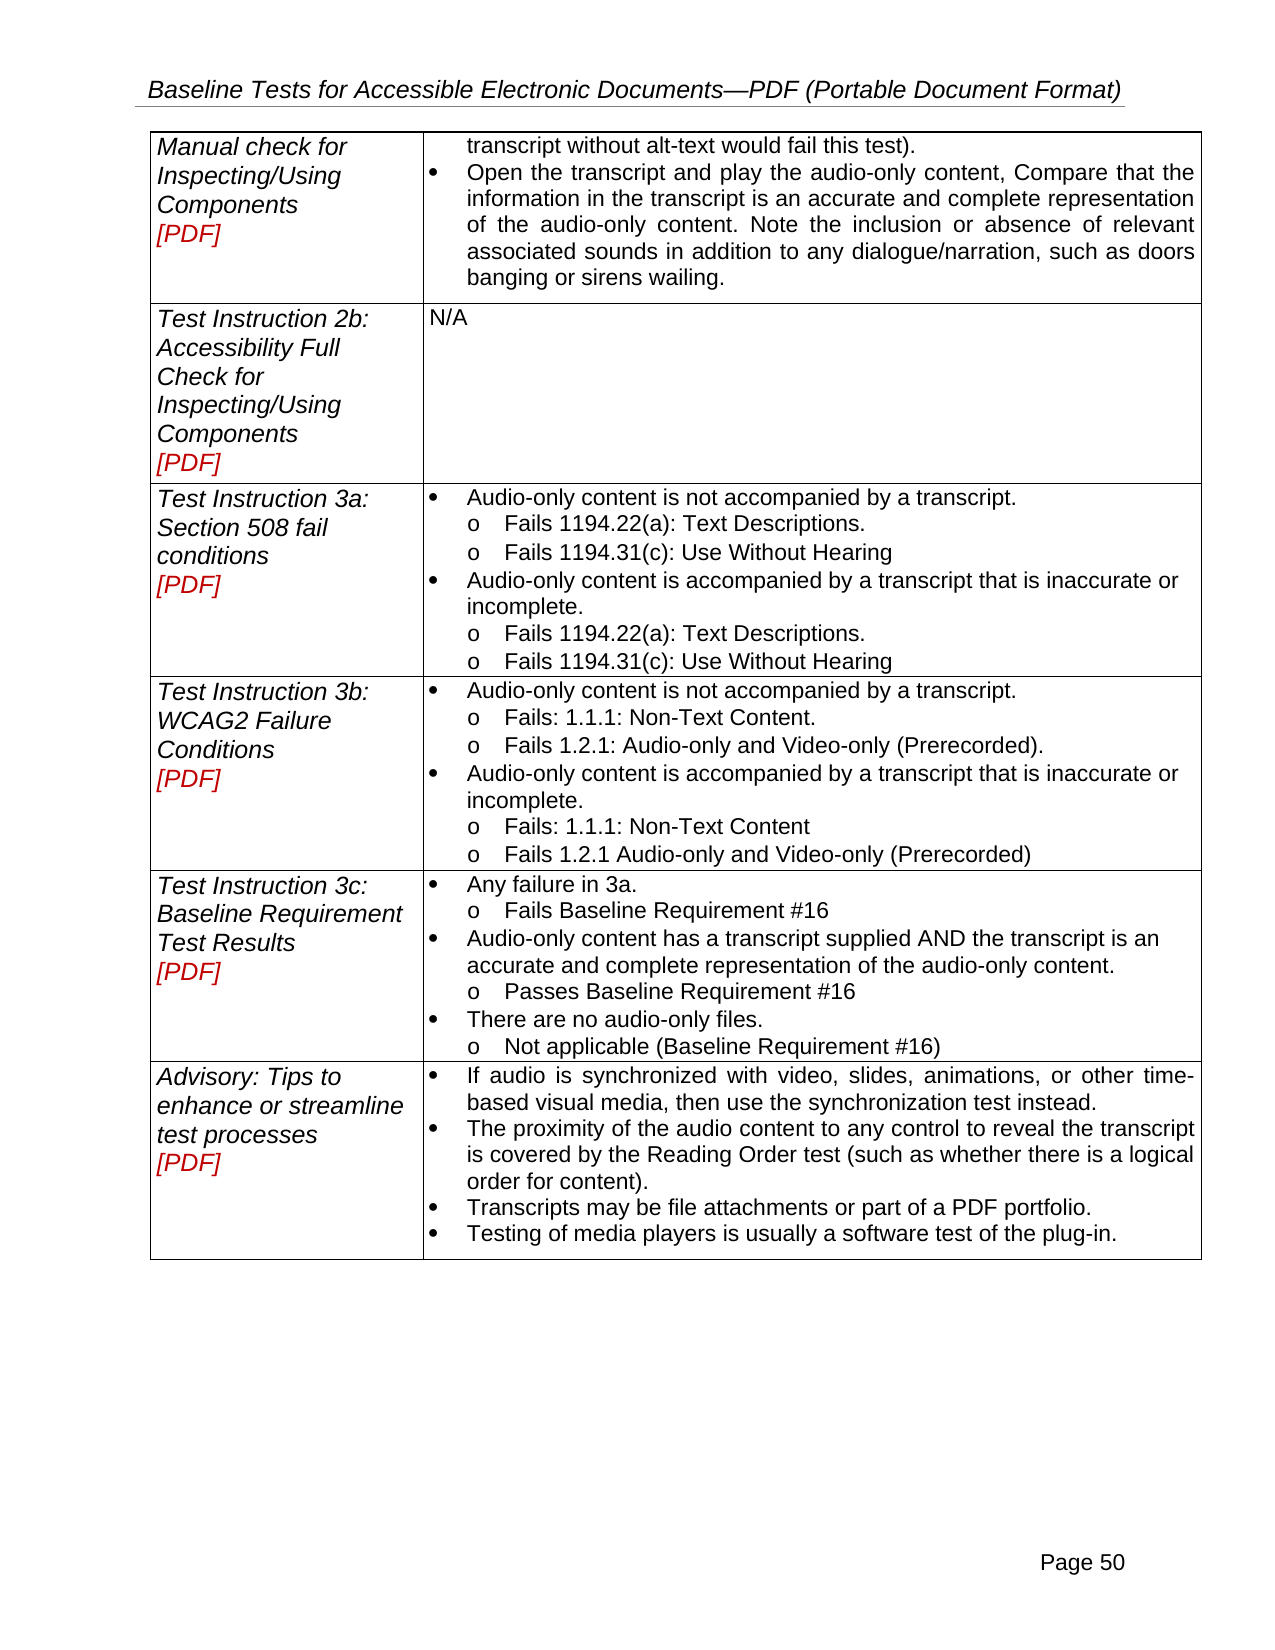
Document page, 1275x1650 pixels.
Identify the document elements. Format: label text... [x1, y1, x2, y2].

table_cell Advisory: Tips to enhance or streamline test processes [PDF] [151, 1062, 423, 1259]
table_cell Test Instruction 3c: Baseline Requirement Test Results [PDF] [151, 871, 423, 1061]
table_cell Test Instruction 3a: Section 508 fail conditions [PDF] [151, 484, 423, 676]
table_cell Audio-only content is not accompanied by a transcript. Fails: 1.1.1: Non-Text Content. Fails 1.2.1: Audio-only and Video-only (Prerecorded). Audio-only content is accompanied by a transcript that is inaccurate or incomplete. Fails: 1.1.1: Non-Text Content Fails 1.2.1 Audio-only and Video-only (Prerecorded) [424, 677, 1201, 870]
table_cell Audio-only content is not accompanied by a transcript. Fails 1194.22(a): Text Descriptions. Fails 1194.31(c): Use Without Hearing Audio-only content is accompanied by a transcript that is inaccurate or incomplete. Fails 1194.22(a): Text Descriptions. Fails 1194.31(c): Use Without Hearing [424, 484, 1201, 676]
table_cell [151, 133, 423, 303]
table_cell Test Instruction 2b: Accessibility Full Check for Inspecting/Using Components [PDF] [151, 304, 423, 483]
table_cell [424, 133, 1201, 303]
table_cell N/A [424, 304, 1201, 483]
table_cell Test Instruction 3b: WCAG2 Failure Conditions [PDF] [151, 677, 423, 870]
table_cell If audio is synchronized with video, slides, animations, or other time-based visual media, then use the synchronization test instead. The proximity of the audio content to any control to reveal the transcript is covered by the Reading Order test (such as whether there is a logical order for content). Transcripts may be file attachments or part of a PDF portfolio. Testing of media players is usually a software test of the plug-in. [424, 1062, 1201, 1259]
table_cell Any failure in 3a. Fails Baseline Requirement #16 Audio-only content has a transcript supplied AND the transcript is an accurate and complete representation of the audio-only content. Passes Baseline Requirement #16 There are no audio-only files. Not applicable (Baseline Requirement #16) [424, 871, 1201, 1061]
